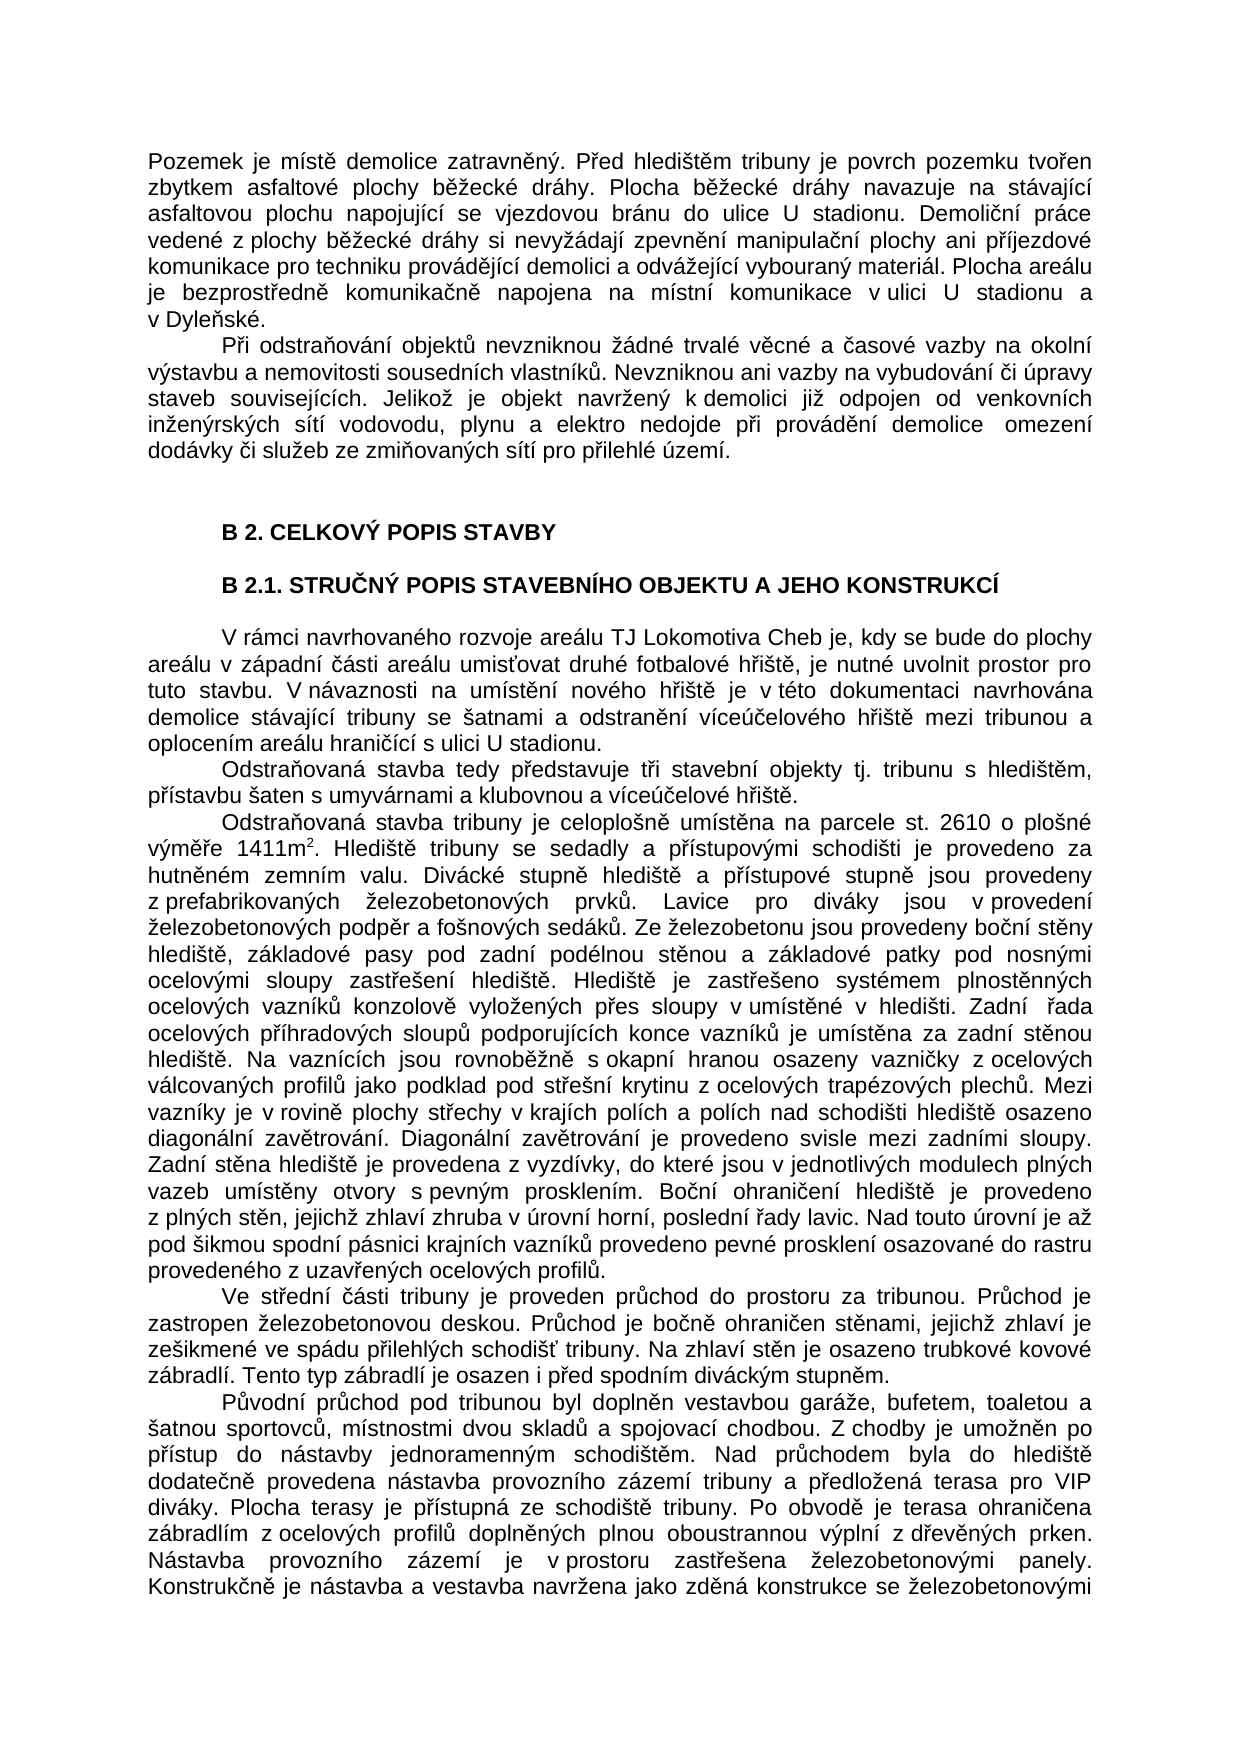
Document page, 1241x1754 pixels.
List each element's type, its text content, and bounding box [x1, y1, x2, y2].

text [148, 148, 1093, 332]
text b 2.1. stručný popis stavebního objektu a jeho konstrukcí [148, 572, 1093, 598]
text Odstraňovaná stavba tedy představuje tři stavební objekty tj. tribunu s hledištěm, přístavbu šaten s umyvárnami a klubovnou a víceúčelové hřiště. [148, 756, 1093, 809]
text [148, 1389, 1093, 1599]
text Při odstraňování objektů nevzniknou žádné trvalé věcné a časové vazby na okolní výstavbu a nemovitosti sousedních vlastníků. Nevzniknou ani vazby na vybudování či úpravy staveb souvisejících. Jelikož je objekt navržený k demolici již odpojen od venkovních inženýrských sítí vodovodu, plynu a elektro nedojde při provádění demolice omezení dodávky či služeb ze zmiňovaných sítí pro přilehlé území. [148, 332, 1093, 464]
text B 2. CELKOVÝ Popis stavby [221, 519, 1093, 545]
text Odstraňovaná stavba tribuny je celoplošně umístěna na parcele st. 2610 o plošné výměře 1411m2. Hlediště tribuny se sedadly a přístupovými schodišti je provedeno za hutněném zemním valu. Divácké stupně hlediště a přístupové stupně jsou provedeny z prefabrikovaných železobetonových prvků. Lavice pro diváky jsou v provedení železobetonových podpěr a fošnových sedáků. Ze železobetonu jsou provedeny boční stěny hlediště, základové pasy pod zadní podélnou stěnou a základové patky pod nosnými ocelovými sloupy zastřešení hlediště. Hlediště je zastřešeno systémem plnostěnných ocelových vazníků konzolově vyložených přes sloupy v umístěné v hledišti. Zadní řada ocelových příhradových sloupů podporujících konce vazníků je umístěna za zadní stěnou hlediště. Na vaznících jsou rovnoběžně s okapní hranou osazeny vazničky z ocelových válcovaných profilů jako podklad pod střešní krytinu z ocelových trapézových plechů. Mezi vazníky je v rovině plochy střechy v krajích polích a polích nad schodišti hlediště osazeno diagonální zavětrování. Diagonální zavětrování je provedeno svisle mezi zadními sloupy. Zadní stěna hlediště je provedena z vyzdívky, do které jsou v jednotlivých modulech plných vazeb umístěny otvory s pevným prosklením. Boční ohraničení hlediště je provedeno z plných stěn, jejichž zhlaví zhruba v úrovní horní, poslední řady lavic. Nad touto úrovní je až pod šikmou spodní pásnici krajních vazníků provedeno pevné prosklení osazované do rastru provedeného z uzavřených ocelových profilů. [148, 809, 1093, 1283]
text V rámci navrhovaného rozvoje areálu TJ Lokomotiva Cheb je, kdy se bude do plochy areálu v západní části areálu umisťovat druhé fotbalové hřiště, je nutné uvolnit prostor pro tuto stavbu. V návaznosti na umístění nového hřiště je v této dokumentaci navrhována demolice stávající tribuny se šatnami a odstranění víceúčelového hřiště mezi tribunou a oplocením areálu hraničící s ulici U stadionu. [148, 624, 1093, 756]
text Ve střední části tribuny je proveden průchod do prostoru za tribunou. Průchod je zastropen železobetonovou deskou. Průchod je bočně ohraničen stěnami, jejichž zhlaví je zešikmené ve spádu přilehlých schodišť tribuny. Na zhlaví stěn je osazeno trubkové kovové zábradlí. Tento typ zábradlí je osazen i před spodním diváckým stupněm. [148, 1283, 1093, 1389]
